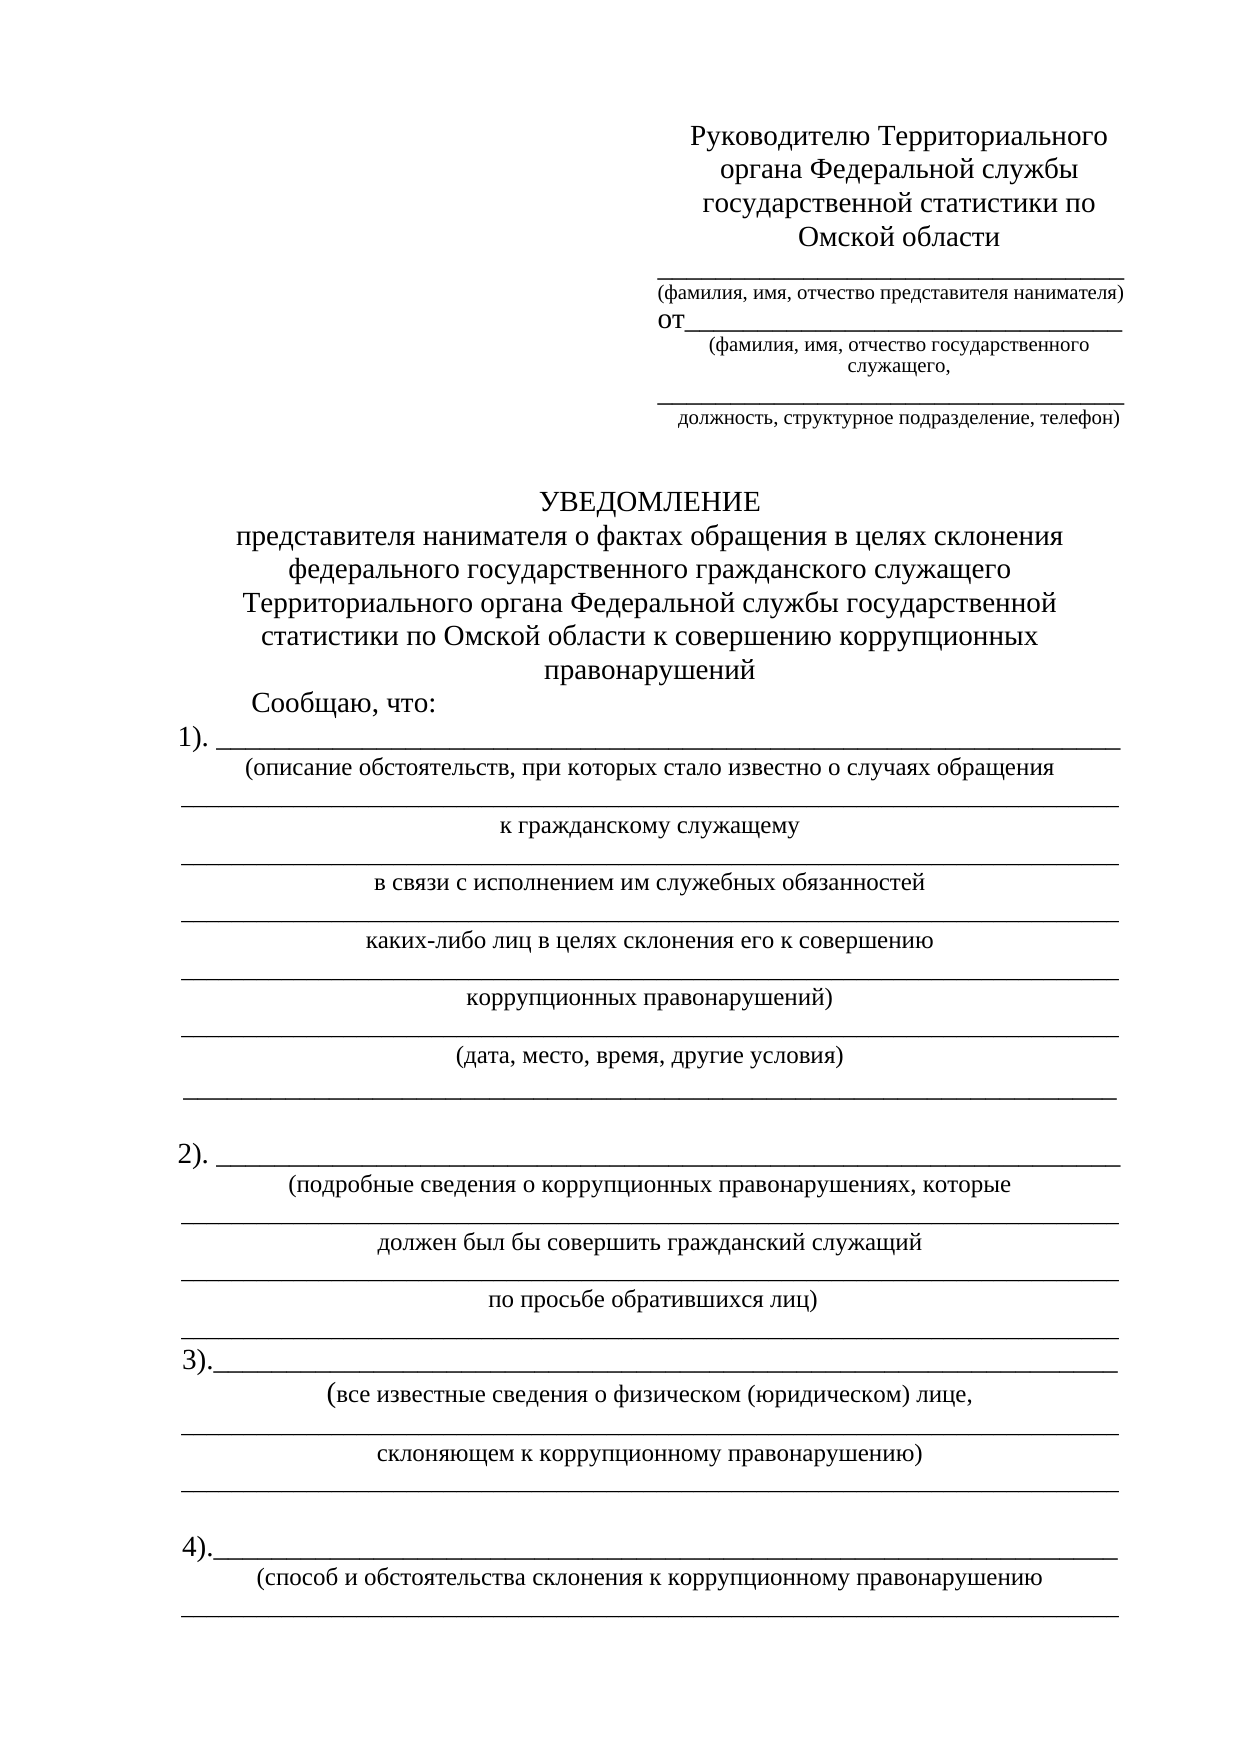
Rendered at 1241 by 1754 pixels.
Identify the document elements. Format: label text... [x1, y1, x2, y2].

text (описание обстоятельств, при которых стало известно о случаях обращения [177, 752, 1122, 781]
text (способ и обстоятельства склонения к коррупционному правонарушению [177, 1562, 1122, 1591]
text 1). ______________________________________________________________ [177, 719, 1122, 752]
text ________________________________________________________________ [177, 1069, 1122, 1102]
text по просьбе обратившихся лиц) [177, 1284, 1122, 1313]
text каких-либо лиц в целях склонения его к совершению [177, 925, 1122, 954]
text ___________________________________________________________________________ [177, 1198, 1122, 1227]
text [177, 1591, 1122, 1620]
text ___________________________________________________________________________ [177, 1466, 1122, 1495]
text представителя нанимателя о фактах обращения в целях склонения федерального государственного гражданского служащего Территориального органа Федеральной службы государственной статистики по Омской области к совершению коррупционных правонарушений [177, 518, 1122, 685]
text в связи с исполнением им служебных обязанностей [177, 867, 1122, 896]
text к гражданскому служащему [177, 810, 1122, 839]
text коррупционных правонарушений) [177, 982, 1122, 1011]
text ___________________________________________________________________________ [177, 1011, 1122, 1040]
text УВЕДОМЛЕНИЕ [177, 484, 1122, 518]
text ___________________________________________________________________________ [177, 954, 1122, 982]
text ___________________________________________________________________________ [177, 781, 1122, 810]
text (подробные сведения о коррупционных правонарушениях, которые [177, 1169, 1122, 1198]
text ___________________________________________________________________________ [177, 1409, 1122, 1438]
text склоняющем к коррупционному правонарушению) [177, 1438, 1122, 1466]
text 2). ______________________________________________________________ [177, 1136, 1122, 1169]
text ___________________________________________________________________________ [177, 896, 1122, 925]
text должен был бы совершить гражданский служащий ___________________________________________________________________________ [177, 1227, 1122, 1284]
text 3).______________________________________________________________ (все известные сведения о физическом (юридическом) лице, [177, 1342, 1122, 1409]
text (дата, место, время, другие условия) [177, 1040, 1122, 1069]
text ___________________________________________________________________________ [177, 1313, 1122, 1342]
text Сообщаю, что: [177, 685, 1122, 719]
text 4).______________________________________________________________ [177, 1529, 1122, 1562]
text ___________________________________________________________________________ [177, 839, 1122, 867]
table_header Руководителю Территориального органа Федеральной службы государственной статистики по Омской области ________________________________ (фамилия, имя, отчество представителя нанимателя) от______________________________ (фамилия, имя, отчество государственного служащего, ________________________________ должность, структурное подразделение, телефон) [646, 118, 1152, 451]
